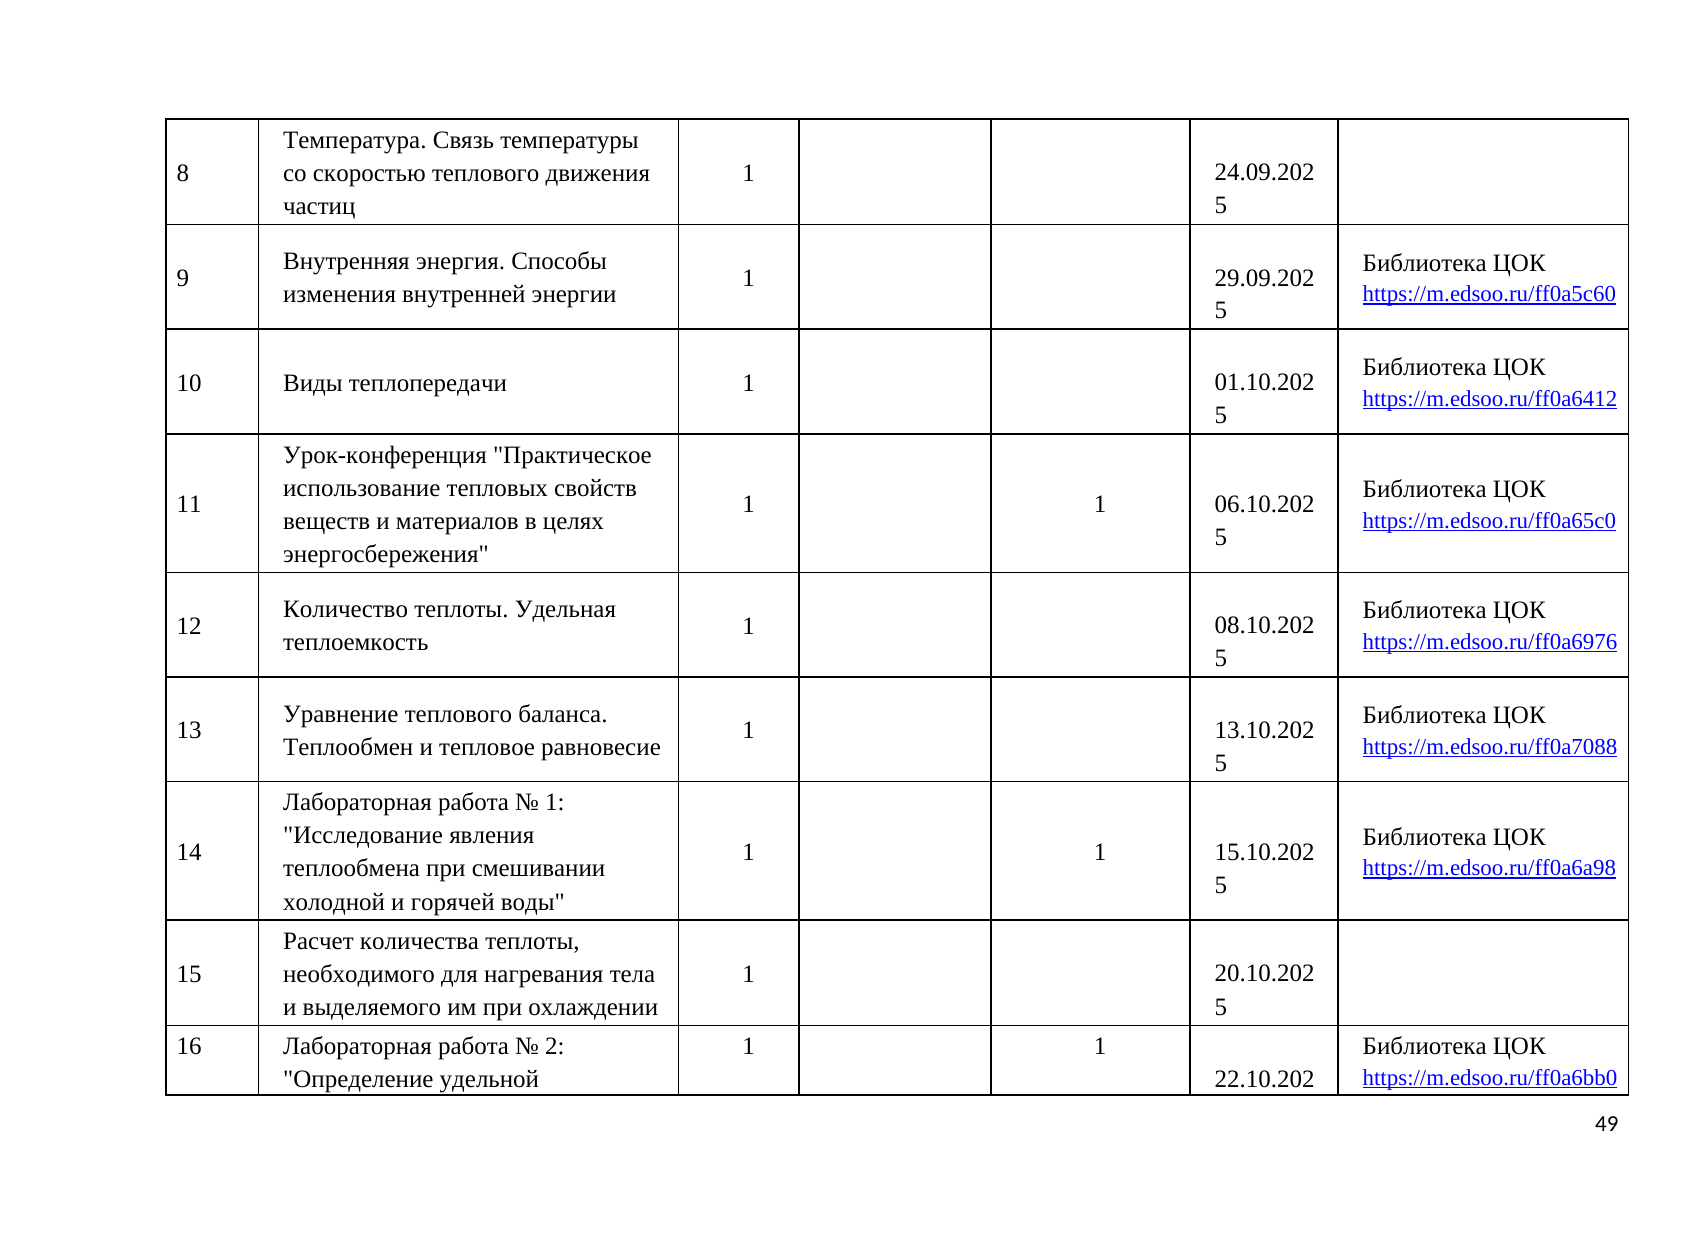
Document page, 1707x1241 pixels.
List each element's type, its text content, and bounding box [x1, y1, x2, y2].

table_cell [992, 120, 1189, 223]
table_cell [800, 435, 990, 571]
table_cell 1 [679, 120, 798, 223]
table_cell Библиотека ЦОК https://m.edsoo.ru/ff0a6412 [1339, 330, 1628, 433]
table_cell Библиотека ЦОК https://m.edsoo.ru/ff0a65c0 [1339, 435, 1628, 571]
table_cell [800, 782, 990, 919]
table_cell Библиотека ЦОК https://m.edsoo.ru/ff0a5c60 [1339, 225, 1628, 328]
table_cell 16 [167, 1026, 258, 1094]
table_cell Урок-конференция "Практическое использование тепловых свойств веществ и материалов в целях энергосбережения" [259, 435, 678, 571]
table_cell [992, 573, 1189, 676]
table_cell [800, 330, 990, 433]
table_cell [800, 678, 990, 781]
table_cell Уравнение теплового баланса. Теплообмен и тепловое равновесие [259, 678, 678, 781]
table_cell 15.10.2025 [1191, 782, 1337, 919]
table_cell 1 [679, 435, 798, 571]
table_cell 1 [992, 435, 1189, 571]
table_cell 1 [679, 225, 798, 328]
table_cell 12 [167, 573, 258, 676]
table_cell [992, 225, 1189, 328]
table_cell 11 [167, 435, 258, 571]
table_cell [800, 573, 990, 676]
table_cell 20.10.2025 [1191, 921, 1337, 1024]
table_cell [800, 225, 990, 328]
table_cell [992, 330, 1189, 433]
table_cell Библиотека ЦОК https://m.edsoo.ru/ff0a6976 [1339, 573, 1628, 676]
table_cell 01.10.2025 [1191, 330, 1337, 433]
table_cell 24.09.2025 [1191, 120, 1337, 223]
table_cell 1 [679, 573, 798, 676]
table_cell Библиотека ЦОК https://m.edsoo.ru/ff0a6a98 [1339, 782, 1628, 919]
table_cell 13 [167, 678, 258, 781]
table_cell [1339, 1026, 1628, 1094]
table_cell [259, 1026, 678, 1094]
table_cell [1339, 120, 1628, 223]
table_cell 14 [167, 782, 258, 919]
table_cell Виды теплопередачи [259, 330, 678, 433]
table_cell 1 [679, 1026, 798, 1094]
table_cell 08.10.2025 [1191, 573, 1337, 676]
table_cell 1 [992, 1026, 1189, 1094]
table_cell 8 [167, 120, 258, 223]
table_cell [800, 120, 990, 223]
table_cell [800, 921, 990, 1024]
table_cell [1339, 921, 1628, 1024]
table_cell Лабораторная работа № 1: "Исследование явления теплообмена при смешивании холодной и горячей воды" [259, 782, 678, 919]
table_cell [800, 1026, 990, 1094]
table_cell Библиотека ЦОК https://m.edsoo.ru/ff0a7088 [1339, 678, 1628, 781]
table_cell 1 [679, 921, 798, 1024]
table_cell 13.10.2025 [1191, 678, 1337, 781]
table_cell 15 [167, 921, 258, 1024]
table_cell Температура. Связь температуры со скоростью теплового движения частиц [259, 120, 678, 223]
table_cell 1 [679, 782, 798, 919]
table_cell Расчет количества теплоты, необходимого для нагревания тела и выделяемого им при охлаждении [259, 921, 678, 1024]
table_cell 1 [679, 678, 798, 781]
table_cell 10 [167, 330, 258, 433]
table_cell [992, 921, 1189, 1024]
table_cell 06.10.2025 [1191, 435, 1337, 571]
table_cell Количество теплоты. Удельная теплоемкость [259, 573, 678, 676]
table_cell 29.09.2025 [1191, 225, 1337, 328]
table_cell Внутренняя энергия. Способы изменения внутренней энергии [259, 225, 678, 328]
table_cell 22.10.2025 [1191, 1026, 1337, 1094]
table_cell 1 [679, 330, 798, 433]
table_cell 9 [167, 225, 258, 328]
table_cell [992, 678, 1189, 781]
table_cell 1 [992, 782, 1189, 919]
